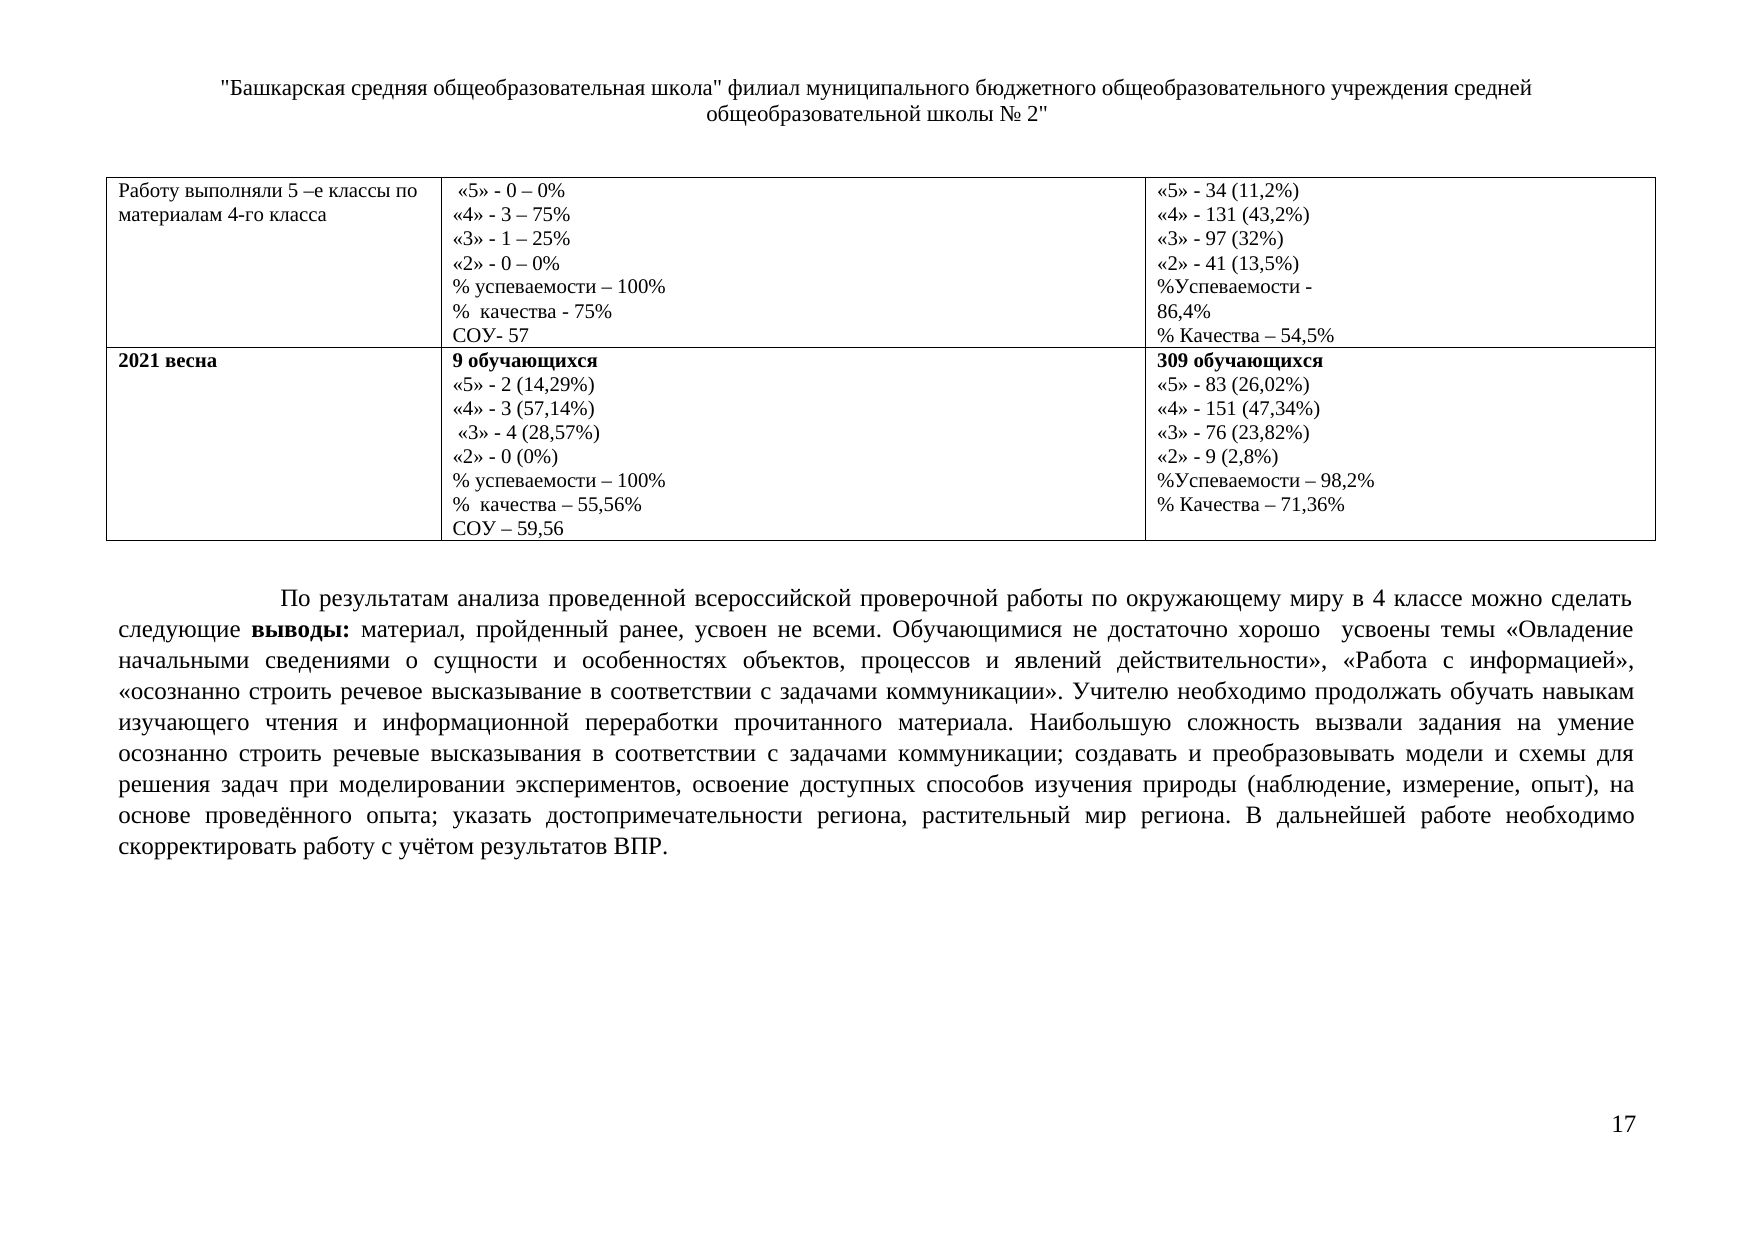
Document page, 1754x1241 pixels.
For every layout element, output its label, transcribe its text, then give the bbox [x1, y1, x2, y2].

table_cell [1146, 178, 1655, 347]
table_cell 2021 весна [107, 348, 441, 540]
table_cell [107, 178, 441, 347]
text По результатам анализа проведенной всероссийской проверочной работы по окружающему миру в 4 классе можно сделать следующие выводы: материал, пройденный ранее, усвоен не всеми. Обучающимися не достаточно хорошо усвоены темы «Овладение начальными сведениями о сущности и особенностях объектов, процессов и явлений действительности», «Работа с информацией», «осознанно строить речевое высказывание в соответствии с задачами коммуникации». Учителю необходимо продолжать обучать навыкам изучающего чтения и информационной переработки прочитанного материала. Наибольшую сложность вызвали задания на умение осознанно строить речевые высказывания в соответствии с задачами коммуникации; создавать и преобразовывать модели и схемы для решения задач при моделировании экспериментов, освоение доступных способов изучения природы (наблюдение, измерение, опыт), на основе проведённого опыта; указать достопримечательности региона, растительный мир региона. В дальнейшей работе необходимо скорректировать работу с учётом результатов ВПР. [118, 583, 1636, 860]
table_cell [442, 178, 1145, 347]
table_cell 9 обучающихся «5» - 2 (14,29%) «4» - 3 (57,14%) «3» - 4 (28,57%) «2» - 0 (0%) % успеваемости – 100% % качества – 55,56% СОУ – 59,56 [442, 348, 1145, 540]
table_cell 309 обучающихся «5» - 83 (26,02%) «4» - 151 (47,34%) «3» - 76 (23,82%) «2» - 9 (2,8%) %Успеваемости – 98,2% % Качества – 71,36% [1146, 348, 1655, 540]
